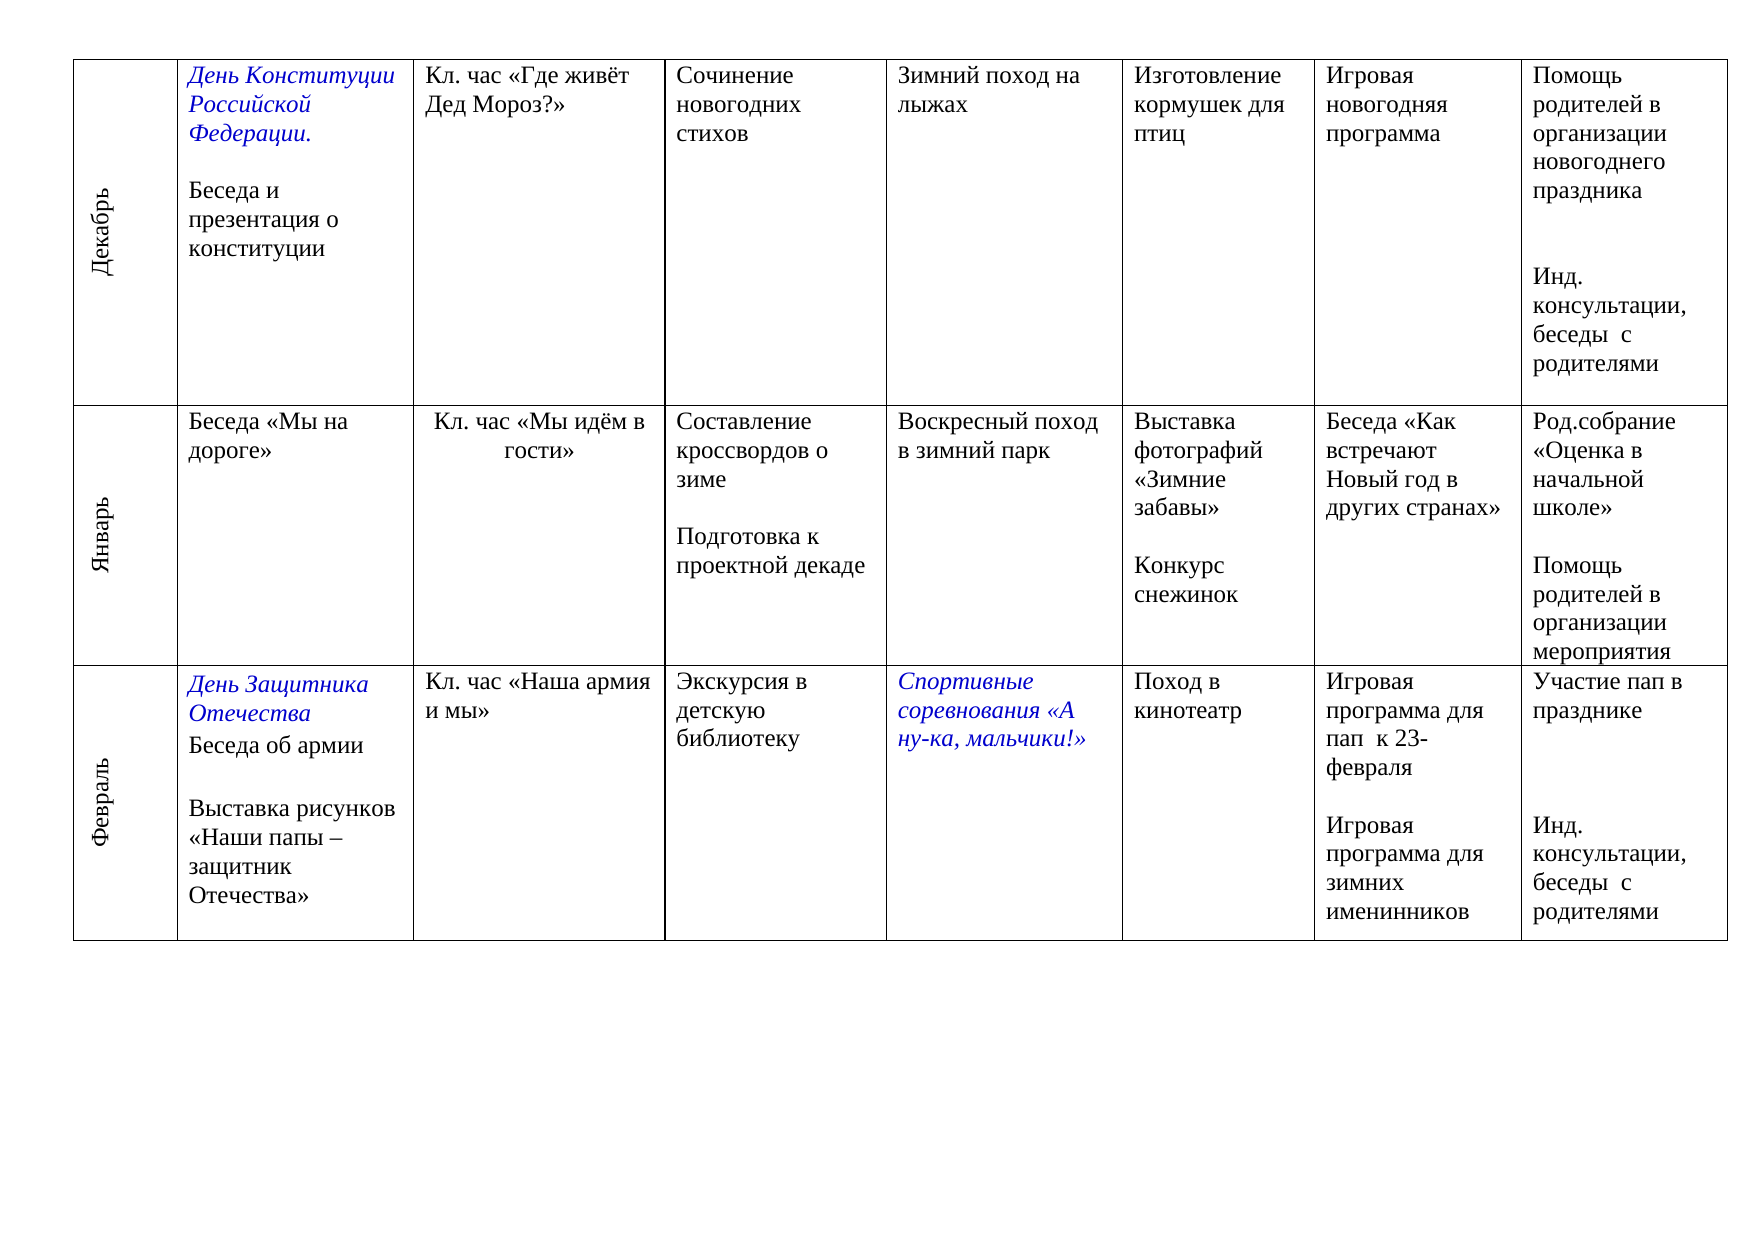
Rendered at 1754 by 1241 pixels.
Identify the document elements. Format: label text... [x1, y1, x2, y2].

table_cell Воскресный поход в зимний парк [887, 406, 1122, 665]
table_cell Выставка фотографий «Зимние забавы» Конкурс снежинок [1123, 406, 1314, 665]
table_cell Участие пап в празднике Инд. консультации, беседы с родителями [1522, 666, 1727, 940]
table_cell Зимний поход на лыжах [887, 60, 1122, 405]
table_cell Беседа «Мы на дороге» [178, 406, 413, 665]
table_cell Декабрь [74, 60, 177, 405]
table_cell Январь [74, 406, 177, 665]
table_cell Спортивные соревнования «А ну-ка, мальчики!» [887, 666, 1122, 940]
table_cell Игровая новогодняя программа [1315, 60, 1521, 405]
table_cell Род.собрание «Оценка в начальной школе» Помощь родителей в организации мероприятия [1522, 406, 1727, 665]
table_cell Кл. час «Где живёт Дед Мороз?» [414, 60, 664, 405]
table_cell Кл. час «Наша армия и мы» [414, 666, 664, 940]
table_cell Составление кроссвордов о зиме Подготовка к проектной декаде [666, 406, 886, 665]
table_cell Беседа «Как встречают Новый год в других странах» [1315, 406, 1521, 665]
table_cell День Защитника Отечества Беседа об армии Выставка рисунков «Наши папы –защитник Отечества» [178, 666, 413, 940]
table_cell День Конституции Российской Федерации. Беседа и презентация о конституции [178, 60, 413, 405]
table_cell Поход в кинотеатр [1123, 666, 1314, 940]
table_cell Кл. час «Мы идём в гости» [414, 406, 664, 665]
table_cell Игровая программа для пап к 23-февраля Игровая программа для зимних именинников [1315, 666, 1521, 940]
table_cell Изготовление кормушек для птиц [1123, 60, 1314, 405]
table_cell Экскурсия в детскую библиотеку [666, 666, 886, 940]
table_cell Помощь родителей в организации новогоднего праздника Инд. консультации, беседы с родителями [1522, 60, 1727, 405]
table_cell Сочинение новогодних стихов [666, 60, 886, 405]
table_cell Февраль [74, 666, 177, 940]
